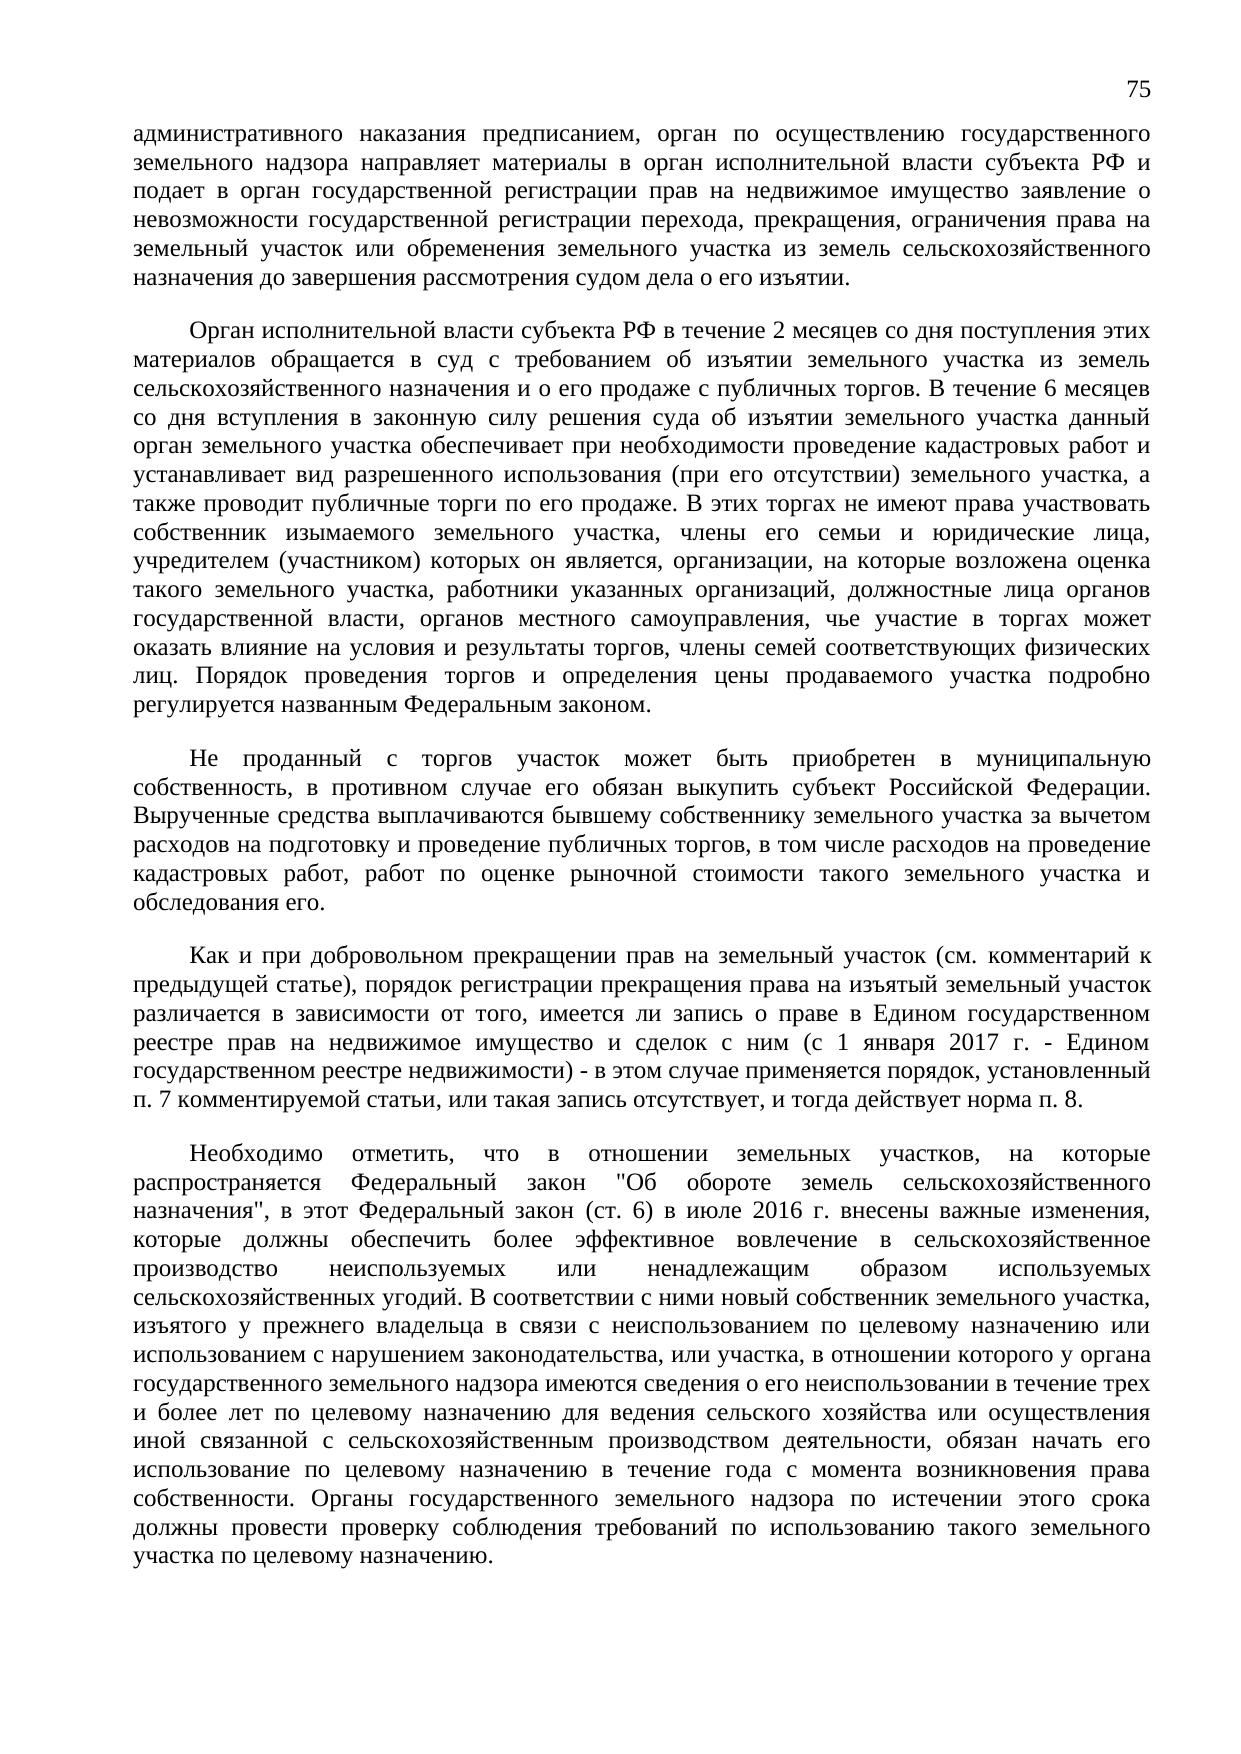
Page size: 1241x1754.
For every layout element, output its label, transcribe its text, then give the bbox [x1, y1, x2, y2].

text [133, 118, 1152, 291]
text Необходимо отметить, что в отношении земельных участков, на которые распространяется Федеральный закон "Об обороте земель сельскохозяйственного назначения", в этот Федеральный закон (ст. 6) в июле 2016 г. внесены важные изменения, которые должны обеспечить более эффективное вовлечение в сельскохозяйственное производство неиспользуемых или ненадлежащим образом используемых сельскохозяйственных угодий. В соответствии с ними новый собственник земельного участка, изъятого у прежнего владельца в связи с неиспользованием по целевому назначению или использованием с нарушением законодательства, или участка, в отношении которого у органа государственного земельного надзора имеются сведения о его неиспользовании в течение трех и более лет по целевому назначению для ведения сельского хозяйства или осуществления иной связанной с сельскохозяйственным производством деятельности, обязан начать его использование по целевому назначению в течение года с момента возникновения права собственности. Органы государственного земельного надзора по истечении этого срока должны провести проверку соблюдения требований по использованию такого земельного участка по целевому назначению. [133, 1138, 1152, 1569]
text Не проданный с торгов участок может быть приобретен в муниципальную собственность, в противном случае его обязан выкупить субъект Российской Федерации. Вырученные средства выплачиваются бывшему собственнику земельного участка за вычетом расходов на подготовку и проведение публичных торгов, в том числе расходов на проведение кадастровых работ, работ по оценке рыночной стоимости такого земельного участка и обследования его. [133, 743, 1152, 916]
text Орган исполнительной власти субъекта РФ в течение 2 месяцев со дня поступления этих материалов обращается в суд с требованием об изъятии земельного участка из земель сельскохозяйственного назначения и о его продаже с публичных торгов. В течение 6 месяцев со дня вступления в законную силу решения суда об изъятии земельного участка данный орган земельного участка обеспечивает при необходимости проведение кадастровых работ и устанавливает вид разрешенного использования (при его отсутствии) земельного участка, а также проводит публичные торги по его продаже. В этих торгах не имеют права участвовать собственник изымаемого земельного участка, члены его семьи и юридические лица, учредителем (участником) которых он является, организации, на которые возложена оценка такого земельного участка, работники указанных организаций, должностные лица органов государственной власти, органов местного самоуправления, чье участие в торгах может оказать влияние на условия и результаты торгов, члены семей соответствующих физических лиц. Порядок проведения торгов и определения цены продаваемого участка подробно регулируется названным Федеральным законом. [133, 316, 1152, 718]
text Как и при добровольном прекращении прав на земельный участок (см. комментарий к предыдущей статье), порядок регистрации прекращения права на изъятый земельный участок различается в зависимости от того, имеется ли запись о праве в Едином государственном реестре прав на недвижимое имущество и сделок с ним (с 1 января 2017 г. - Едином государственном реестре недвижимости) - в этом случае применяется порядок, установленный п. 7 комментируемой статьи, или такая запись отсутствует, и тогда действует норма п. 8. [133, 941, 1152, 1113]
